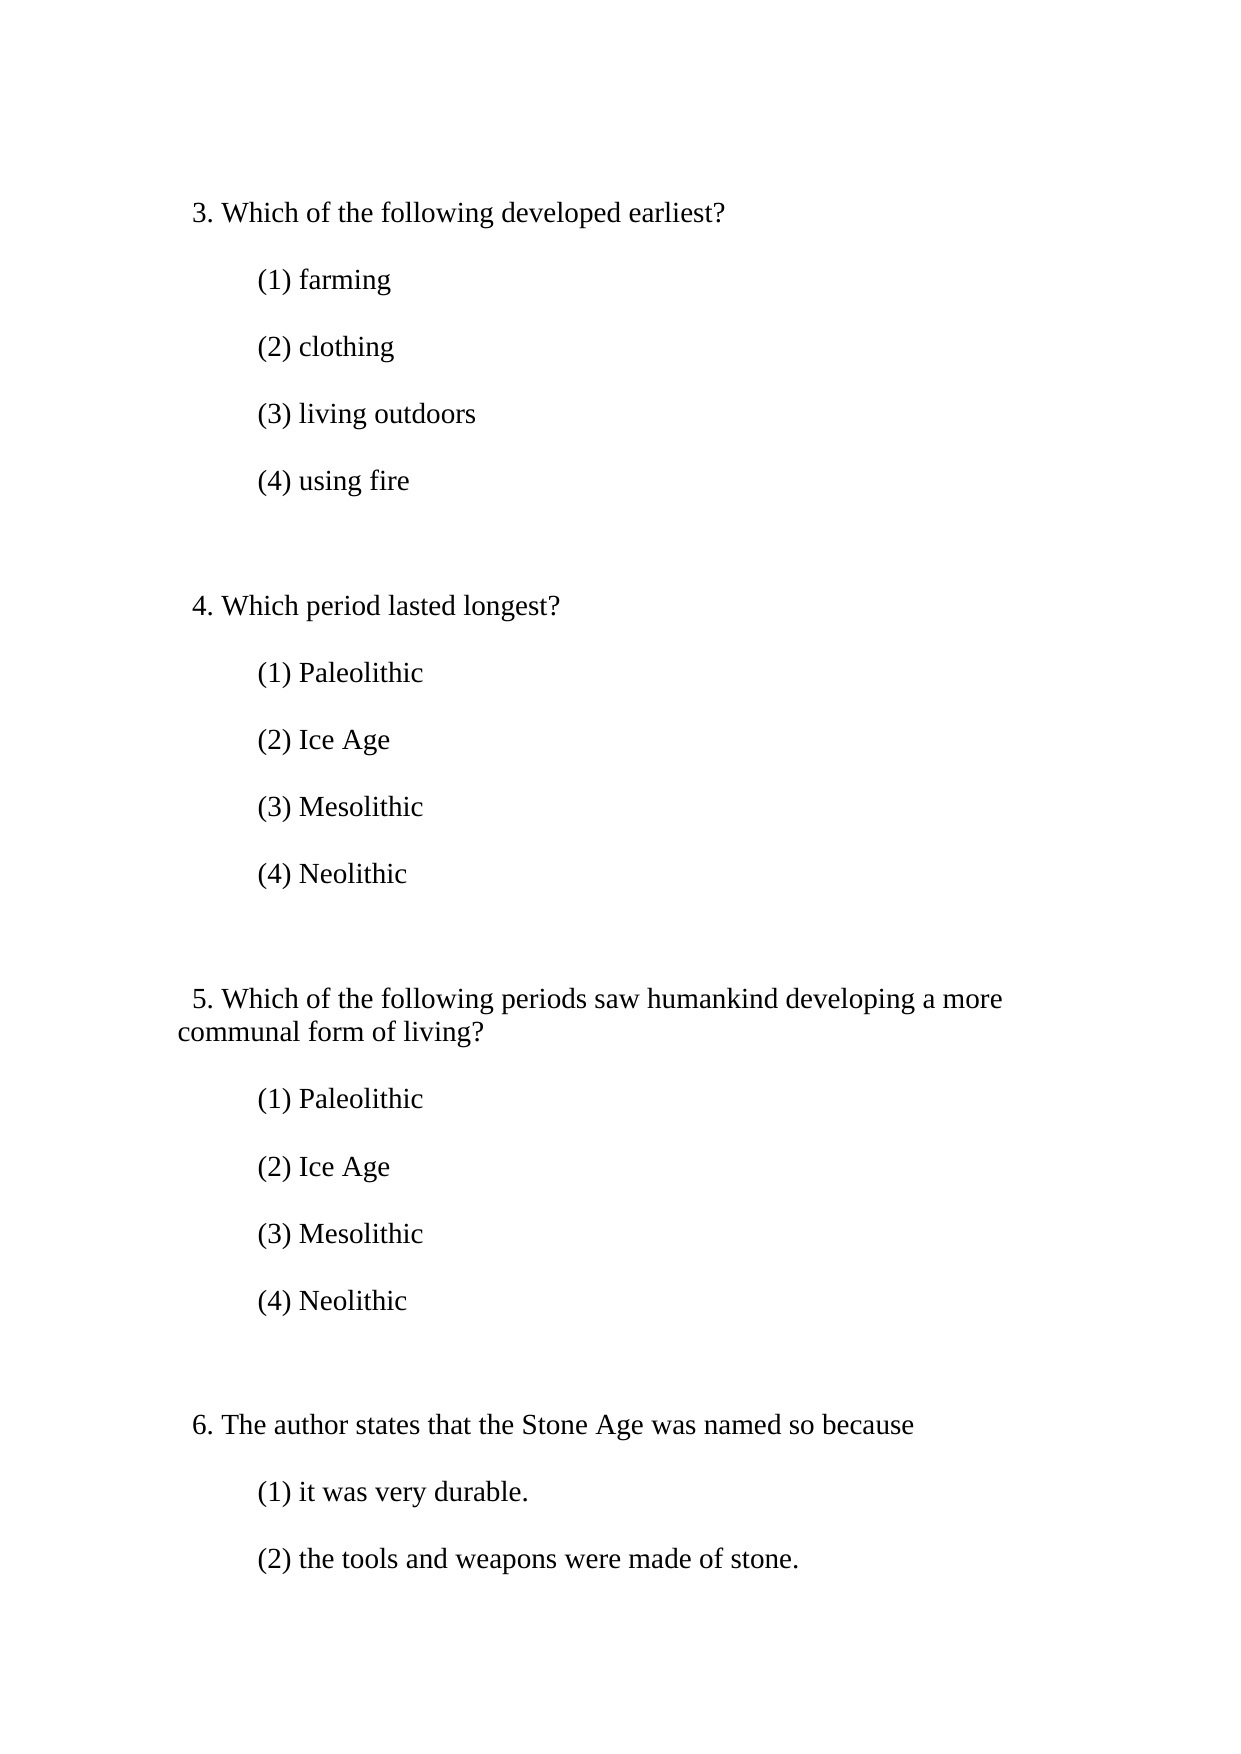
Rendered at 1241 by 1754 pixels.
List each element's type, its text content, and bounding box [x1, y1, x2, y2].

text (2) clothing [177, 329, 1152, 363]
text (4) Neolithic [177, 1283, 1152, 1316]
text (1) Paleolithic [177, 655, 1152, 688]
text (2) Ice Age [177, 1149, 1152, 1182]
text (2) the tools and weapons were made of stone. [177, 1542, 1152, 1575]
text 4. Which period lasted longest? [177, 588, 1152, 621]
text 3. Which of the following developed earliest? [177, 195, 1152, 228]
text (2) Ice Age [177, 722, 1152, 756]
text (1) it was very durable. [177, 1474, 1152, 1508]
text (3) living outdoors [177, 396, 1152, 430]
text 5. Which of the following periods saw humankind developing a more communal form of living? [177, 981, 1152, 1048]
text (1) farming [177, 262, 1152, 296]
text (1) Paleolithic [177, 1082, 1152, 1115]
text (4) using fire [177, 463, 1152, 497]
text (3) Mesolithic [177, 1216, 1152, 1249]
text (3) Mesolithic [177, 789, 1152, 823]
text 6. The author states that the Stone Age was named so because [177, 1407, 1152, 1441]
text (4) Neolithic [177, 856, 1152, 890]
